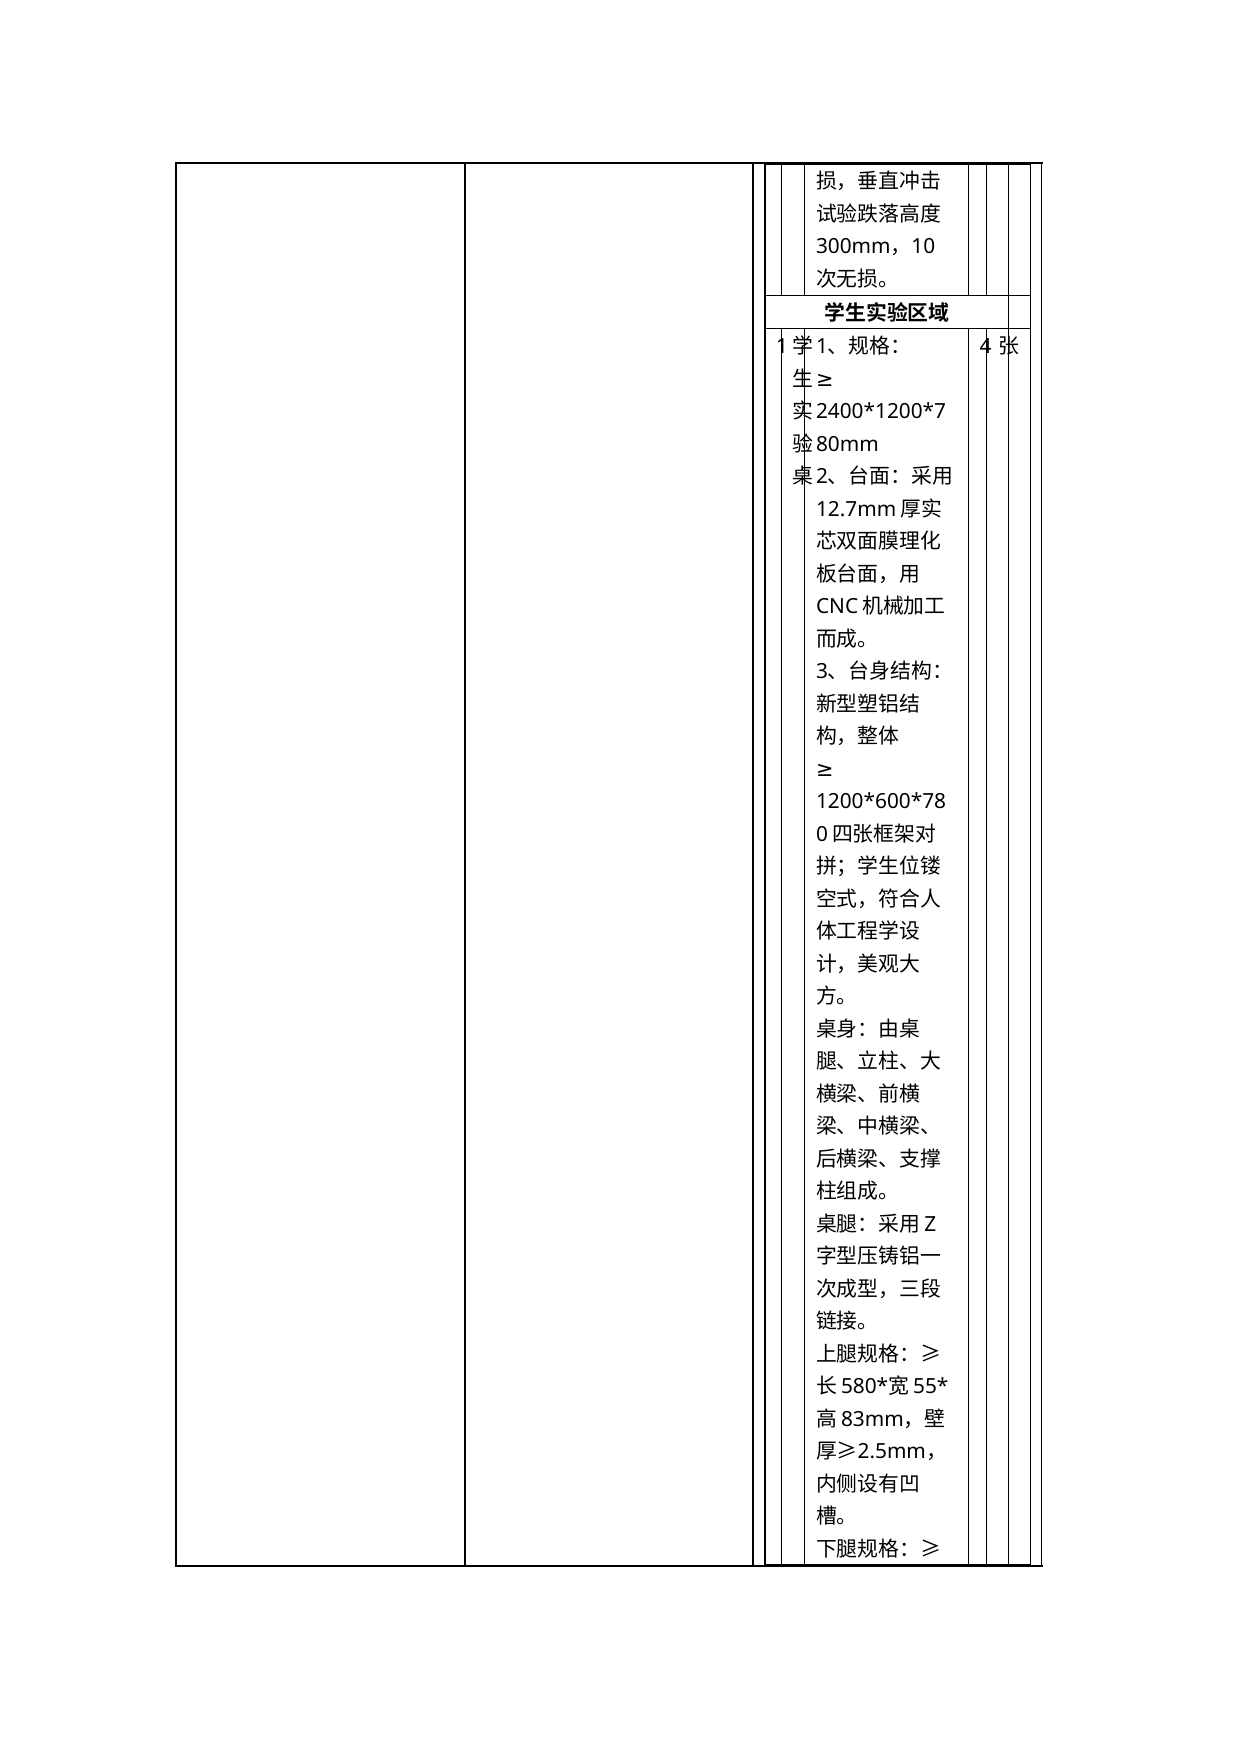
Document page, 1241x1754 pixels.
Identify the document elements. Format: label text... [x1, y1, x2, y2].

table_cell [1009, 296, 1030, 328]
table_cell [805, 329, 968, 1564]
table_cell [754, 164, 764, 1565]
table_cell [969, 329, 986, 1564]
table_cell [969, 165, 986, 295]
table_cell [782, 165, 804, 295]
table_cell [1009, 165, 1030, 295]
table_cell 注：针对核心产品，供应商须提供合法来源渠道证明资料（包括但不限于销售协议、代理协议、原厂授权等）；未提供则视为无效响应文件。 [766, 296, 1008, 328]
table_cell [1031, 164, 1041, 1565]
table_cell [1009, 329, 1030, 1564]
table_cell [805, 165, 968, 295]
table_cell [466, 164, 752, 1565]
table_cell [987, 165, 1008, 295]
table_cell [782, 329, 804, 1564]
table_cell 1 [177, 164, 464, 1565]
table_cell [766, 165, 781, 295]
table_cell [987, 329, 1008, 1564]
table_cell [766, 329, 781, 1564]
